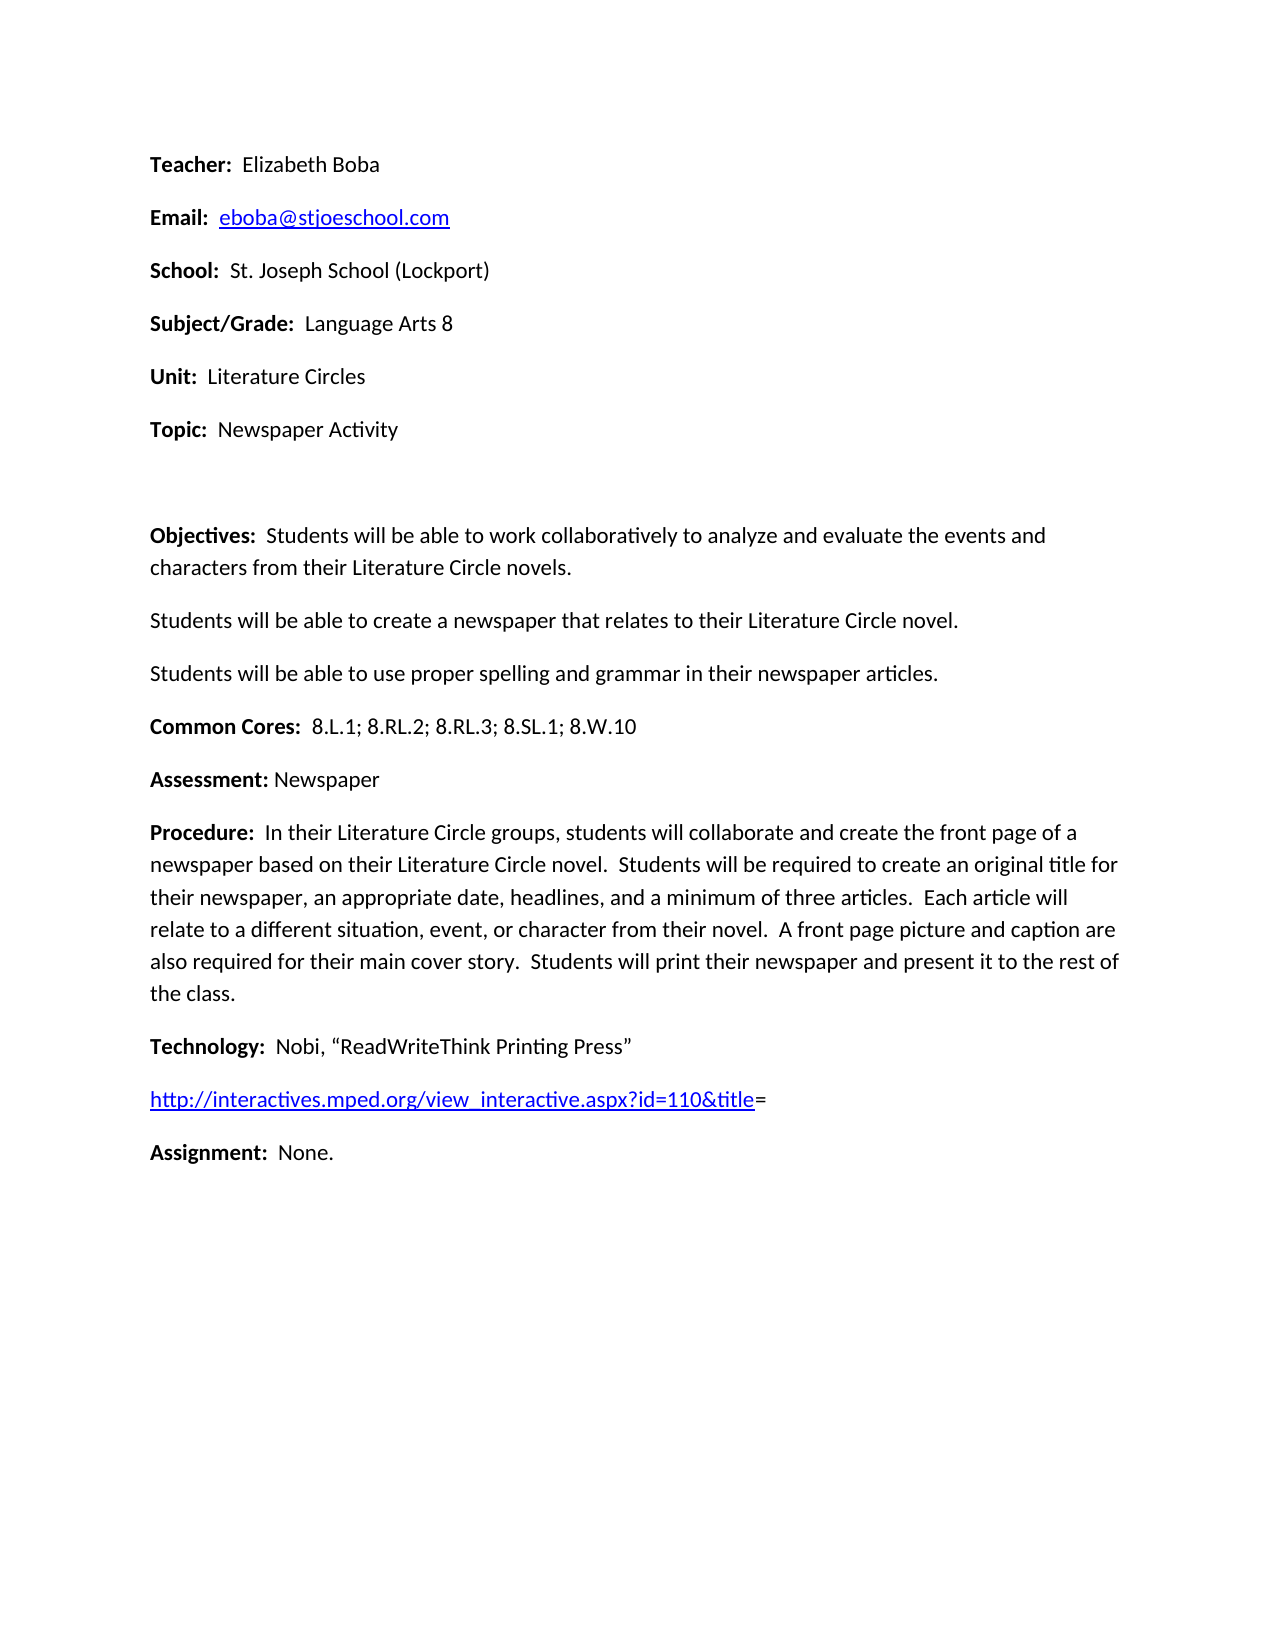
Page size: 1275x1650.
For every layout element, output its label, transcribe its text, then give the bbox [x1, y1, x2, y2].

text Technology: Nobi, “ReadWriteThink Printing Press” [150, 1032, 1125, 1060]
text Students will be able to create a newspaper that relates to their Literature Circle novel. [150, 606, 1125, 634]
text Teacher: Elizabeth Boba [150, 150, 1125, 178]
text http://interactives.mped.org/view_interactive.aspx?id=110&title= [150, 1085, 1125, 1113]
text Assignment: None. [150, 1138, 1125, 1166]
text Assessment: Newspaper [150, 765, 1125, 793]
text School: St. Joseph School (Lockport) [150, 256, 1125, 284]
text Topic: Newspaper Activity [150, 415, 1125, 443]
text Common Cores: 8.L.1; 8.RL.2; 8.RL.3; 8.SL.1; 8.W.10 [150, 712, 1125, 740]
text Procedure: In their Literature Circle groups, students will collaborate and create the front page of a newspaper based on their Literature Circle novel. Students will be required to create an original title for their newspaper, an appropriate date, headlines, and a minimum of three articles. Each article will relate to a different situation, event, or character from their novel. A front page picture and caption are also required for their main cover story. Students will print their newspaper and present it to the rest of the class. [150, 818, 1125, 1007]
text Subject/Grade: Language Arts 8 [150, 309, 1125, 337]
text Unit: Literature Circles [150, 362, 1125, 390]
text Objectives: Students will be able to work collaboratively to analyze and evaluate the events and characters from their Literature Circle novels. [150, 521, 1125, 581]
text Email: eboba@stjoeschool.com [150, 203, 1125, 231]
text Students will be able to use proper spelling and grammar in their newspaper articles. [150, 659, 1125, 687]
